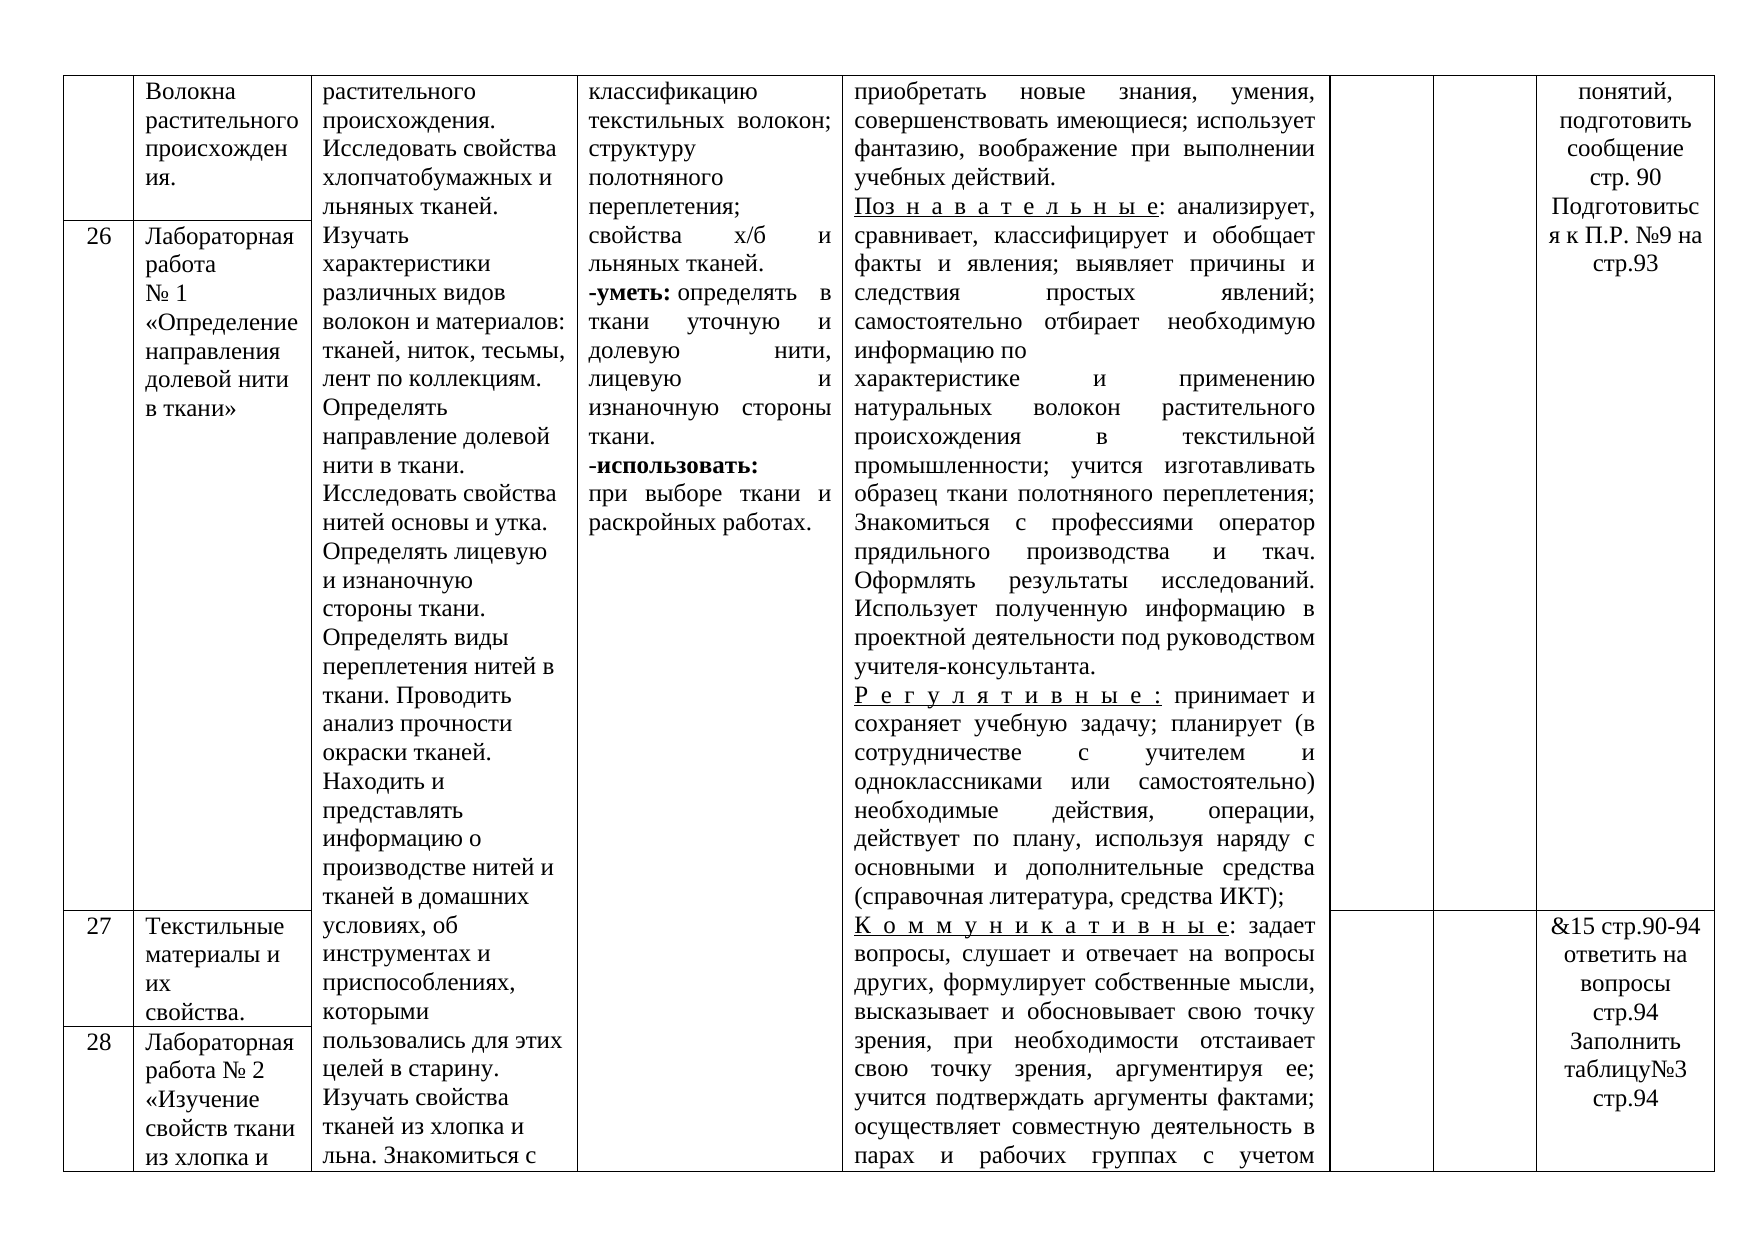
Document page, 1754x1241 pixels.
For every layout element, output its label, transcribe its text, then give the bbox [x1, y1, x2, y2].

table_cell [1537, 76, 1714, 910]
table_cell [312, 76, 577, 1171]
table_cell [1331, 911, 1433, 1171]
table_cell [134, 76, 311, 220]
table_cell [134, 1027, 311, 1171]
table_cell [1434, 911, 1536, 1171]
table_cell 25 [64, 76, 133, 220]
table_cell [1434, 76, 1536, 910]
table_cell 28 [64, 1027, 133, 1171]
table_cell 26 [64, 221, 133, 910]
table_cell &15 стр.90-94 ответить на вопросы стр.94 Заполнить таблицу№3 стр.94 [1537, 911, 1714, 1171]
table_cell Лабораторная работа № 1 «Определение направления долевой нити в ткани» [134, 221, 311, 910]
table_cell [843, 76, 1329, 1171]
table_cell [578, 76, 842, 1171]
table_cell [1331, 76, 1433, 910]
table_cell Текстильные материалы и их свойства. [134, 911, 311, 1026]
table_cell 27 [64, 911, 133, 1026]
